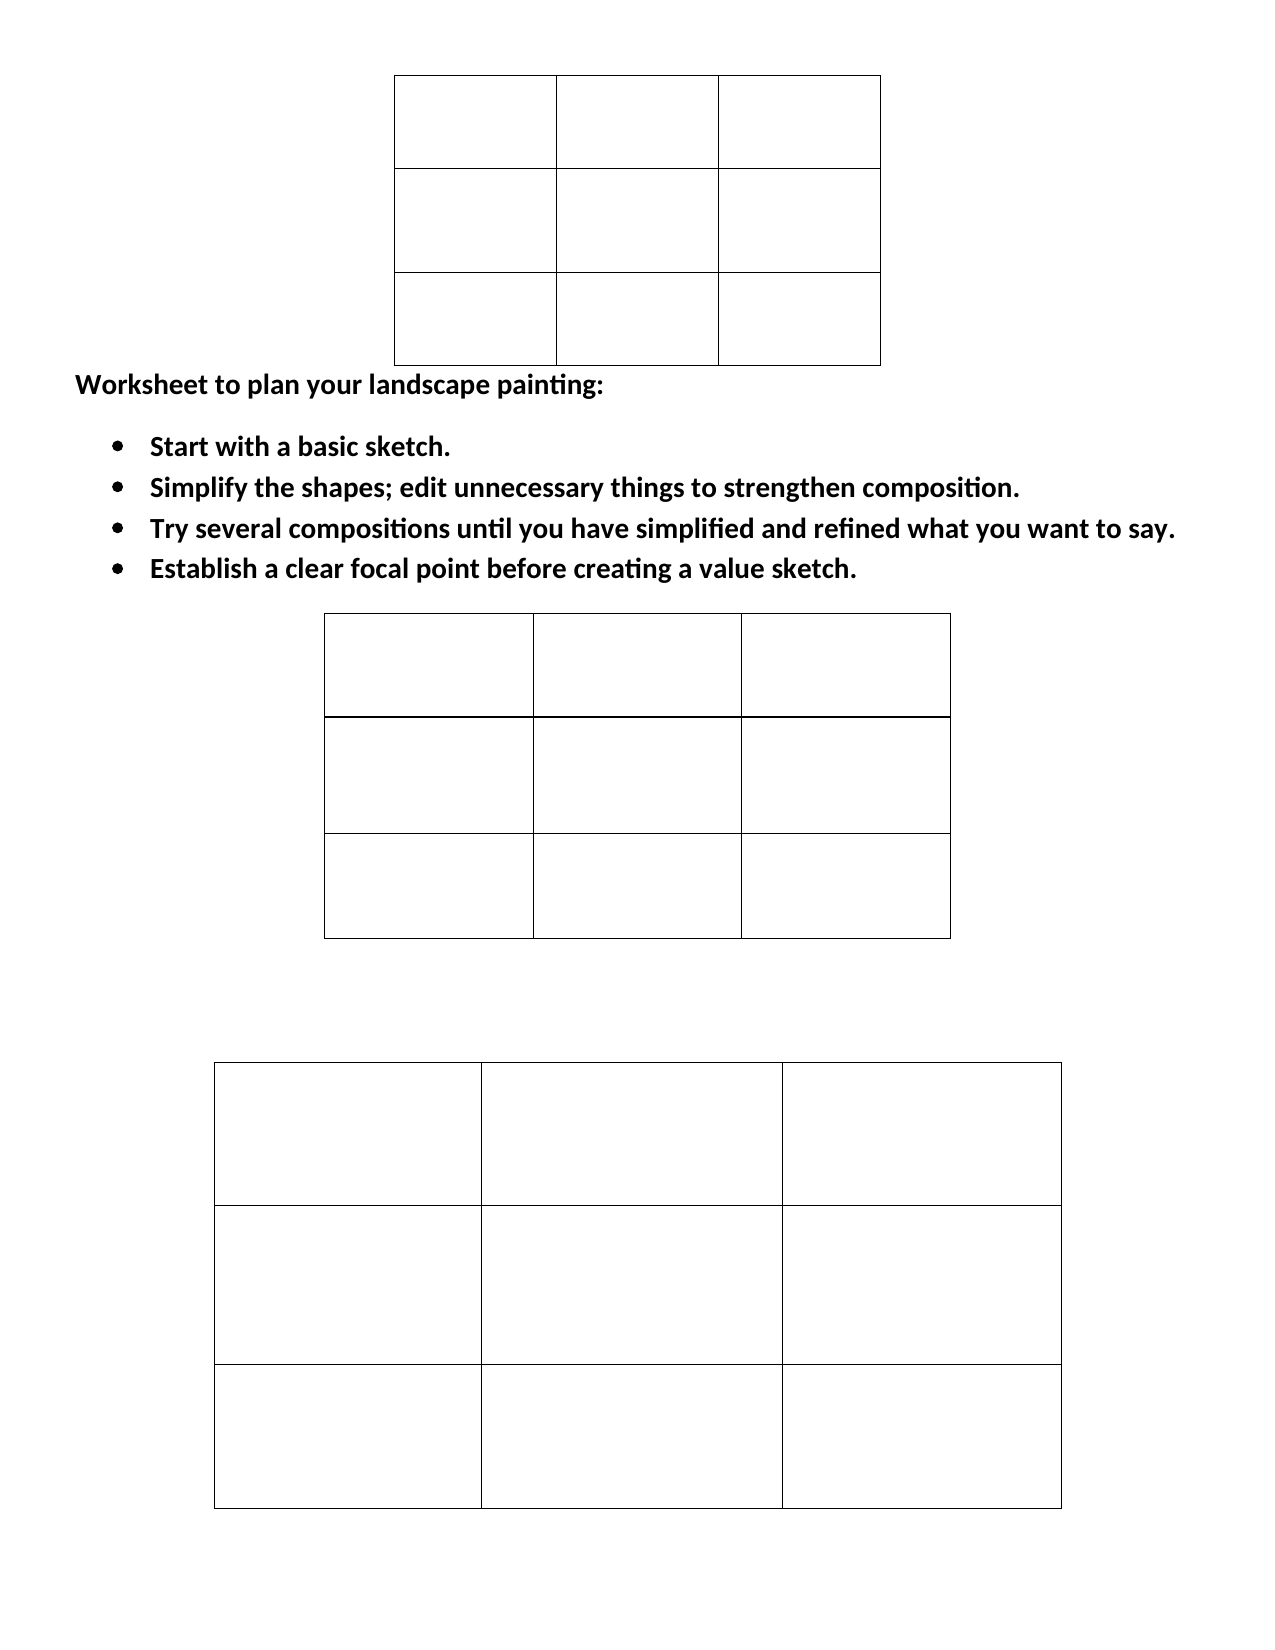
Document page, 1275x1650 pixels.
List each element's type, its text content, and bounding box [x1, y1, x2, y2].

table_cell [742, 834, 950, 938]
list Establish a clear focal point before creating a value sketch. [112, 551, 1200, 586]
table_cell [783, 1365, 1061, 1508]
table_header [215, 1063, 481, 1204]
table_cell [215, 1365, 481, 1508]
table_header [482, 1063, 782, 1204]
table_cell [557, 273, 718, 365]
text Worksheet to plan your landscape painting: [75, 366, 1200, 402]
list Start with a basic sketch. [112, 428, 1200, 463]
table_cell [783, 1206, 1061, 1364]
table_header [742, 614, 950, 716]
table_cell [534, 718, 741, 833]
table_cell [325, 718, 533, 833]
table_header [325, 614, 533, 716]
table_cell [325, 834, 533, 938]
table_cell [534, 834, 741, 938]
list Try several compositions until you have simplified and refined what you want to say. [112, 510, 1200, 545]
table_cell [482, 1206, 782, 1364]
table_cell [557, 169, 718, 272]
table_cell [395, 169, 556, 272]
table_cell [215, 1206, 481, 1364]
table_header [783, 1063, 1061, 1204]
table_cell [742, 718, 950, 833]
table_cell [719, 169, 880, 272]
table_header [534, 614, 741, 716]
list Simplify the shapes; edit unnecessary things to strengthen composition. [112, 469, 1200, 504]
table_header [395, 76, 556, 168]
table_header [719, 76, 880, 168]
table_cell [482, 1365, 782, 1508]
table_cell [395, 273, 556, 365]
table_cell [719, 273, 880, 365]
table_header [557, 76, 718, 168]
